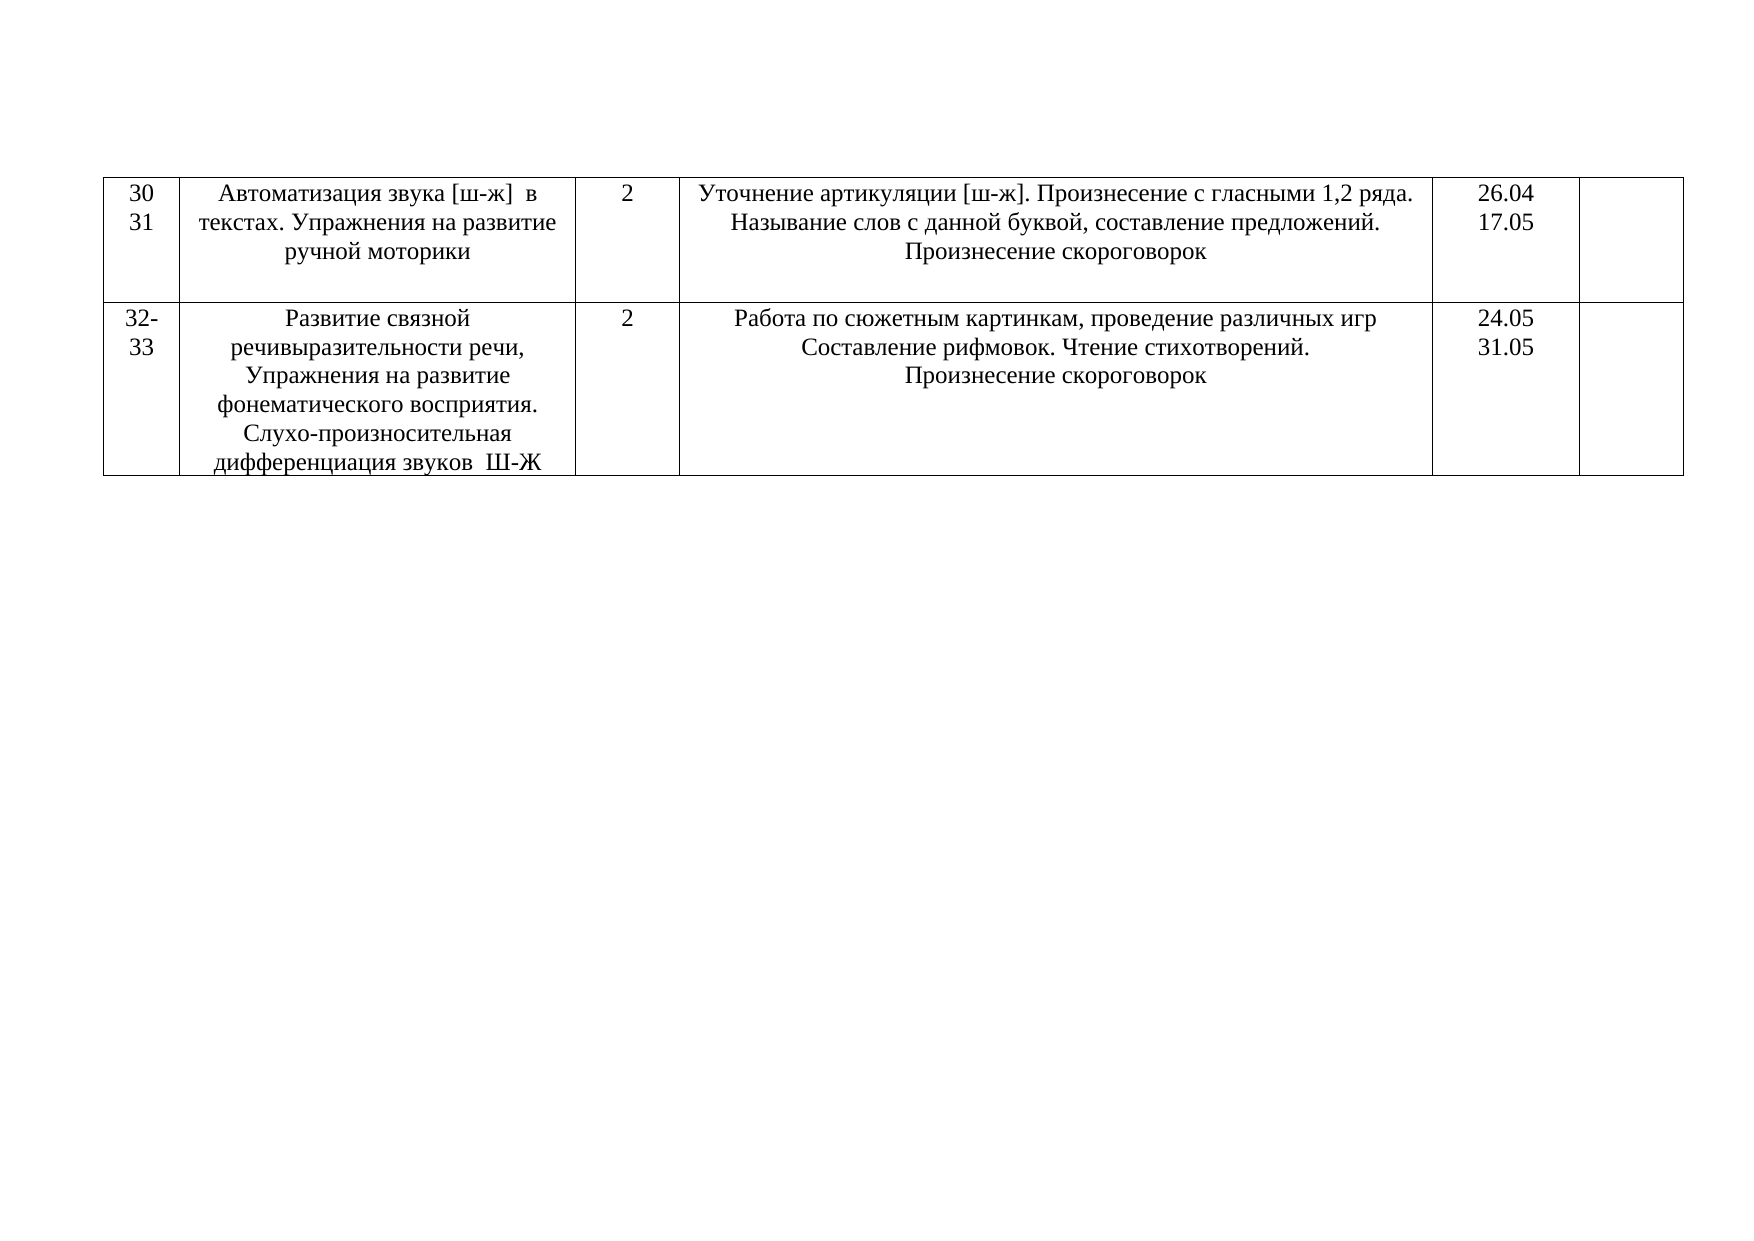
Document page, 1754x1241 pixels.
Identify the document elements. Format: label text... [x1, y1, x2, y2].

table_cell Работа по сюжетным картинкам, проведение различных игр Составление рифмовок. Чтение стихотворений. Произнесение скороговорок [680, 303, 1432, 475]
table_cell 26.04 17.05 [1433, 178, 1579, 302]
table_cell 24.05 31.05 [1433, 303, 1579, 475]
table_cell 2 [576, 303, 679, 475]
table_cell 2 [576, 178, 679, 302]
table_cell [1580, 303, 1683, 475]
table_cell Автоматизация звука [ш-ж] в текстах. Упражнения на развитие ручной моторики [180, 178, 575, 302]
table_cell 32- 33 [104, 303, 179, 475]
table_cell [1580, 178, 1683, 302]
table_cell 30 31 [104, 178, 179, 302]
table_cell Развитие связной речивыразительности речи, Упражнения на развитие фонематического восприятия. Слухо-произносительная дифференциация звуков Ш-Ж [180, 303, 575, 475]
table_cell Уточнение артикуляции [ш-ж]. Произнесение с гласными 1,2 ряда. Называние слов с данной буквой, составление предложений. Произнесение скороговорок [680, 178, 1432, 302]
